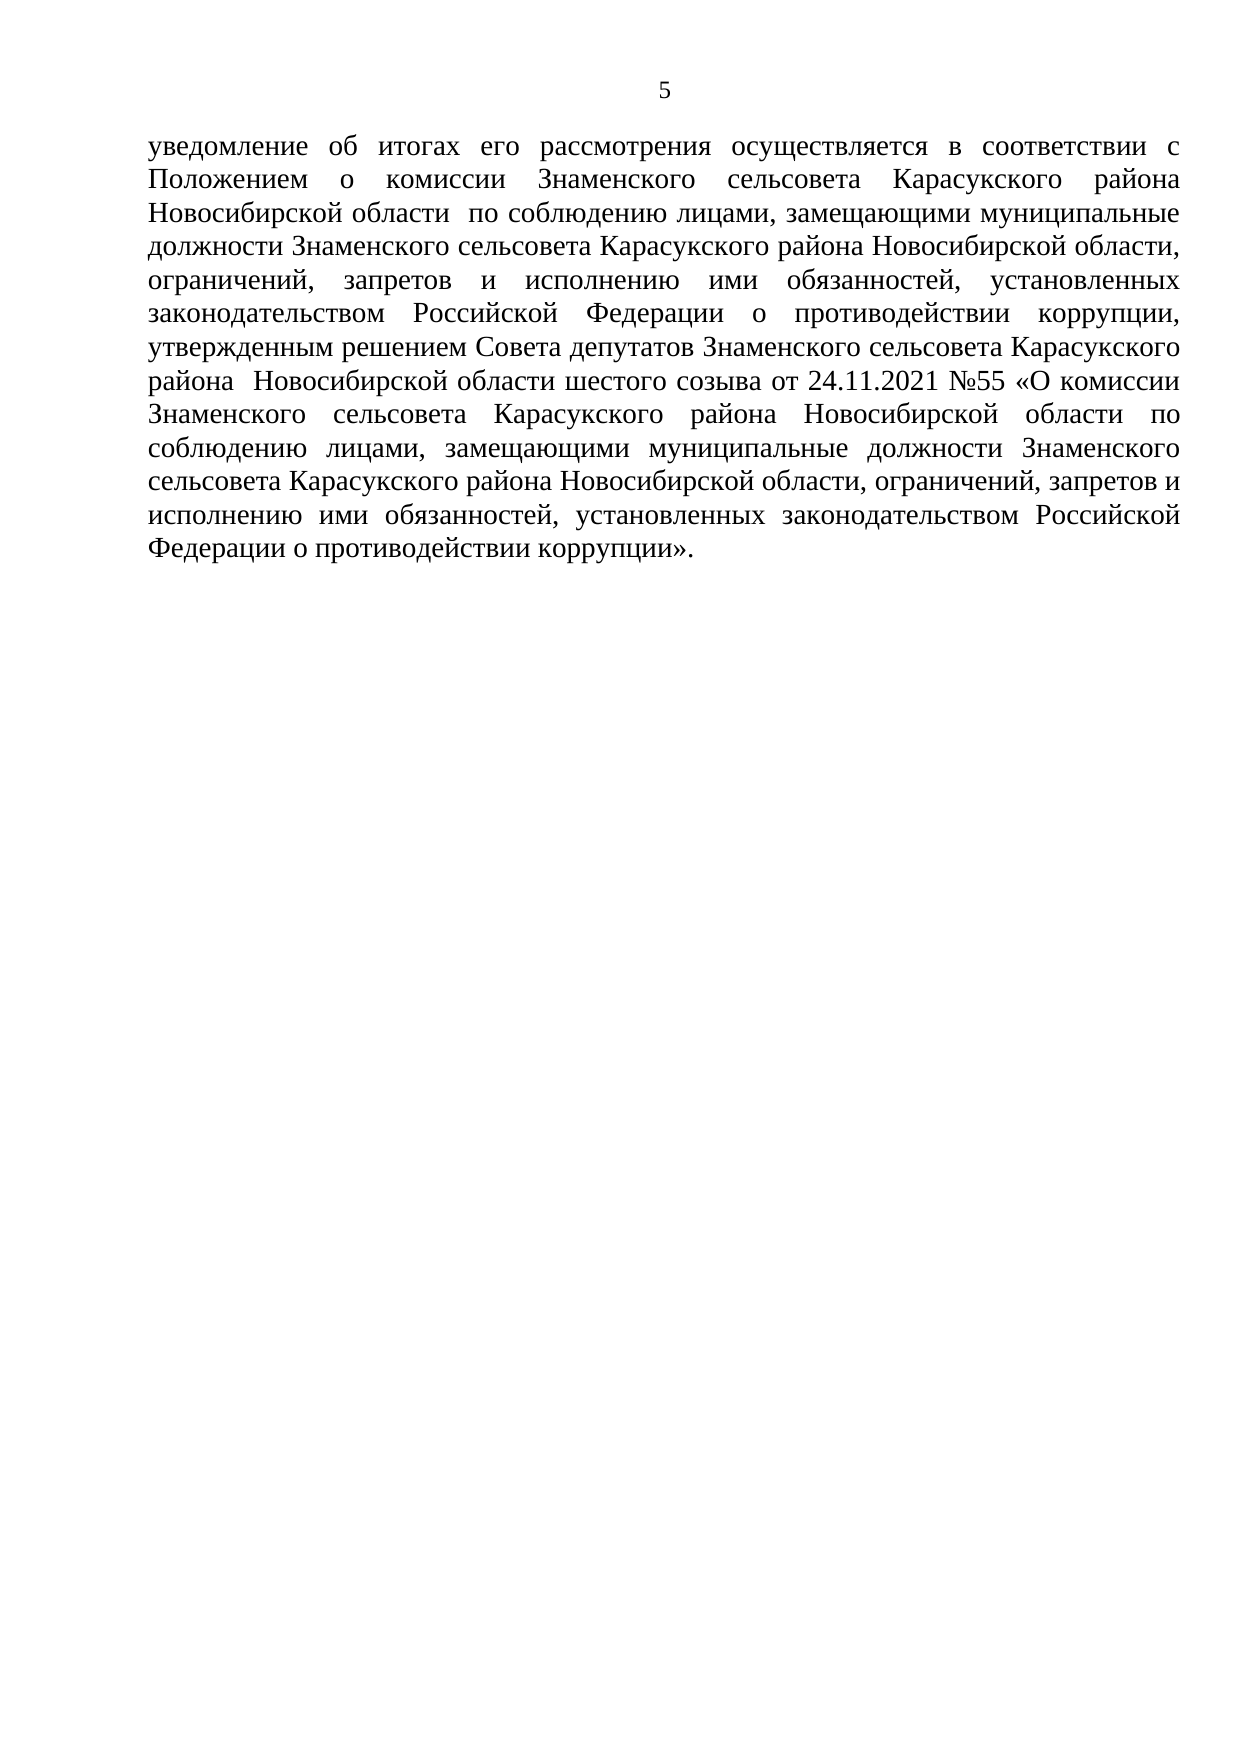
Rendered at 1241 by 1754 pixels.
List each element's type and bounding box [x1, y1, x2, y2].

text [148, 128, 1181, 564]
